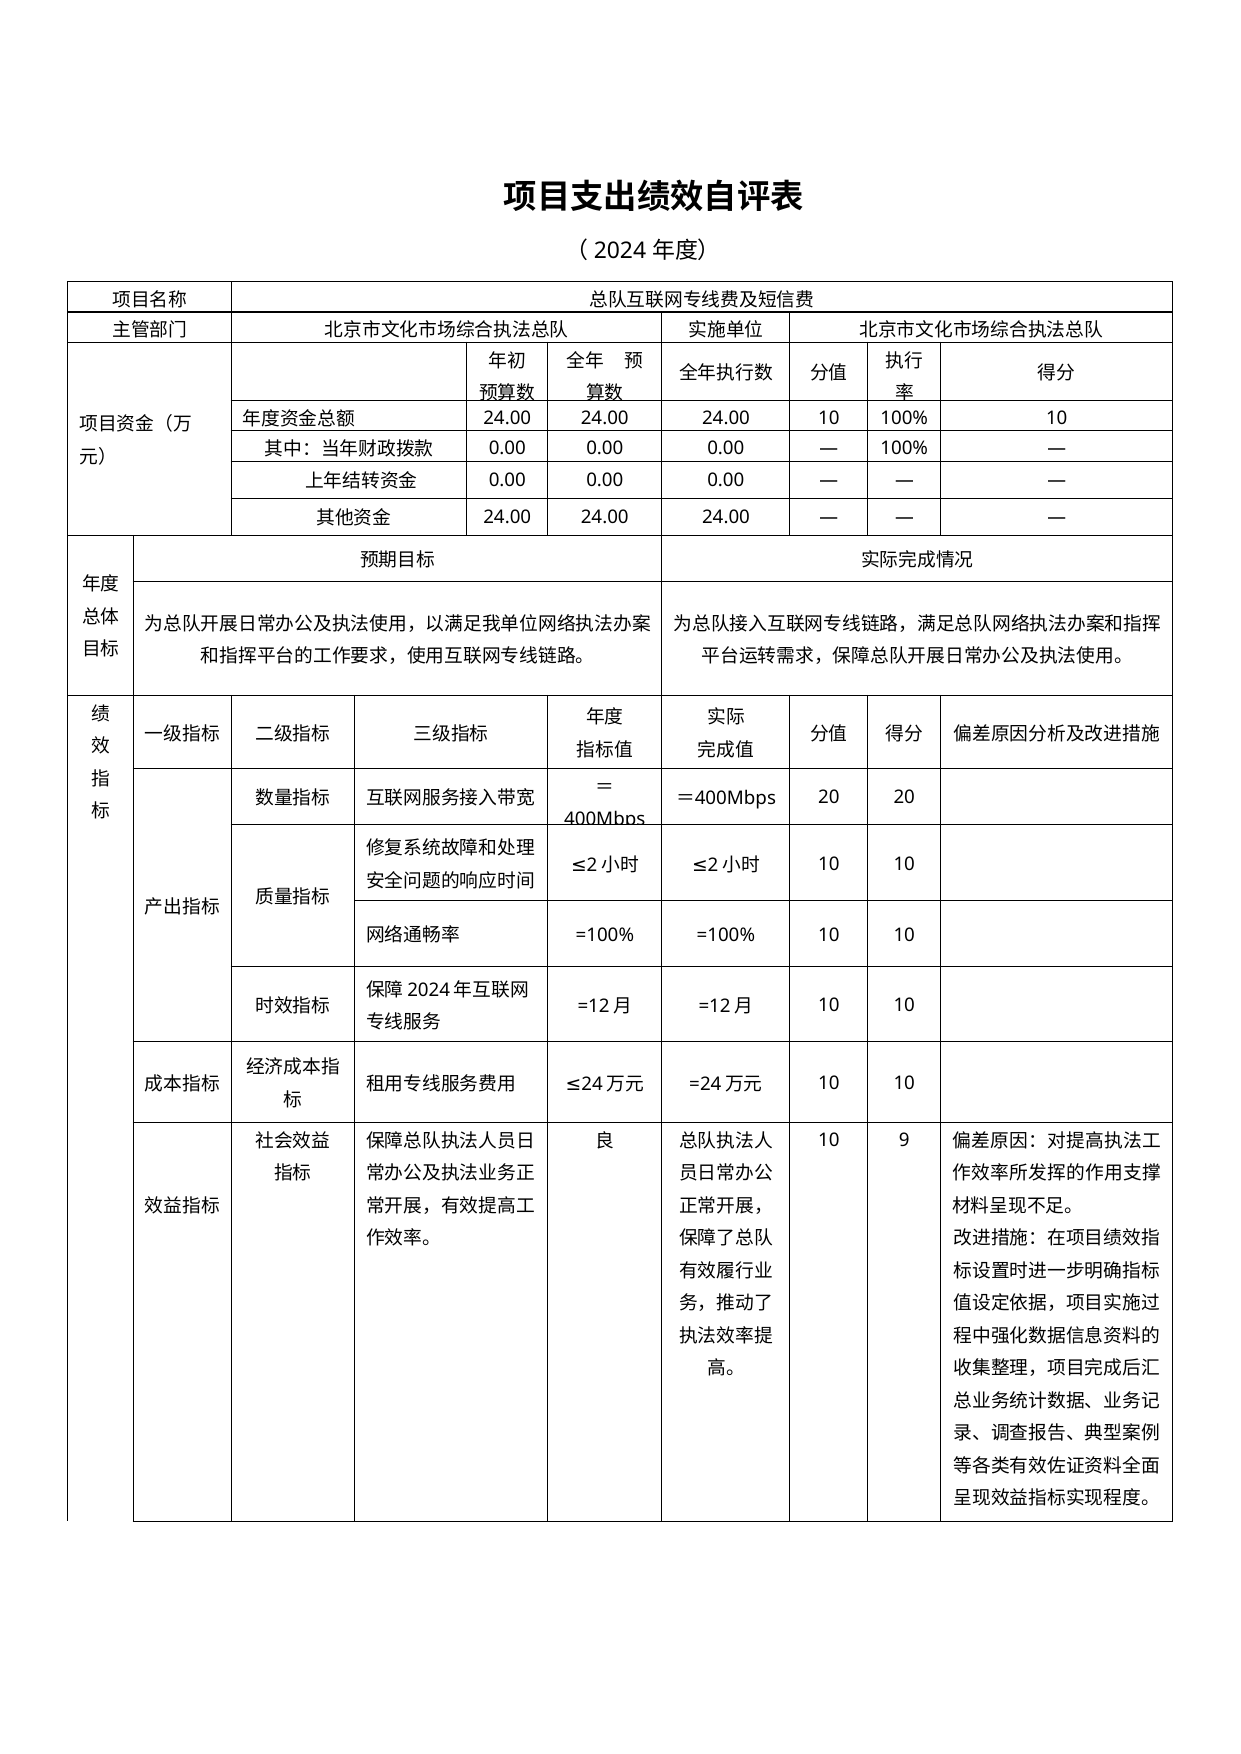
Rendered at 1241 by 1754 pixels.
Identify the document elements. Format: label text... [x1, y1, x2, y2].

table_cell 效益指标 [134, 1123, 231, 1521]
table_cell 偏差原因分析及改进措施 [941, 696, 1172, 768]
table_cell [941, 769, 1172, 824]
table_cell 总队执法人员日常办公正常开展，保障了总队有效履行业务，推动了执法效率提高。 [662, 1123, 789, 1521]
table_cell 项目资金（万元） [68, 343, 231, 535]
table_cell — [941, 431, 1172, 461]
table_cell 保障2024年互联网专线服务 [355, 967, 547, 1041]
table_cell 三级指标 [355, 696, 547, 768]
table_cell 得分 [868, 696, 940, 768]
table_cell 质量指标 [232, 825, 354, 966]
table_cell 24.00 [467, 401, 547, 430]
table_cell 24.00 [548, 499, 661, 535]
table_cell 24.00 [548, 401, 661, 430]
table_cell — [941, 462, 1172, 498]
table_cell 互联网服务接入带宽 [355, 769, 547, 824]
table_cell — [868, 499, 940, 535]
table_cell 时效指标 [232, 967, 354, 1041]
table_cell 年度总体目标 [68, 536, 133, 695]
table_cell ＝400Mbps [548, 769, 661, 824]
table_cell 租用专线服务费用 [355, 1042, 547, 1122]
table_cell 10 [790, 1123, 867, 1521]
table_cell =12月 [548, 967, 661, 1041]
table_cell 24.00 [467, 499, 547, 535]
table_cell 为总队接入互联网专线链路，满足总队网络执法办案和指挥平台运转需求，保障总队开展日常办公及执法使用。 [662, 582, 1172, 695]
table_cell 产出指标 [134, 769, 231, 1041]
table_cell =24万元 [662, 1042, 789, 1122]
table_cell 为总队开展日常办公及执法使用，以满足我单位网络执法办案和指挥平台的工作要求，使用互联网专线链路。 [134, 582, 661, 695]
table_cell 10 [868, 967, 940, 1041]
table_cell 年度 指标值 [548, 696, 661, 768]
table_cell 实际完成情况 [662, 536, 1172, 581]
table_cell =100% [662, 901, 789, 966]
table_cell 得分 [941, 343, 1172, 400]
table_cell 主管部门 [68, 313, 231, 342]
table_cell 一级指标 [134, 696, 231, 768]
table_cell 年初 预算数 [467, 343, 547, 400]
table_cell 年度资金总额 [232, 401, 466, 430]
table_cell [941, 825, 1172, 900]
table_cell 0.00 [467, 462, 547, 498]
table_header 项目支出绩效自评表 [68, 162, 1172, 216]
table_cell 上年结转资金 [232, 462, 466, 498]
table_cell 0.00 [467, 431, 547, 461]
table_cell 100% [868, 431, 940, 461]
table_cell — [790, 431, 867, 461]
table_cell [941, 967, 1172, 1041]
table_cell ≤2小时 [662, 825, 789, 900]
table_cell — [941, 499, 1172, 535]
table_cell 偏差原因：对提高执法工作效率所发挥的作用支撑材料呈现不足。 改进措施：在项目绩效指标设置时进一步明确指标值设定依据，项目实施过程中强化数据信息资料的收集整理，项目完成后汇总业务统计数据、业务记录、调查报告、典型案例等各类有效佐证资料全面呈现效益指标实现程度。 [941, 1123, 1172, 1521]
table_cell 10 [790, 901, 867, 966]
table_cell 数量指标 [232, 769, 354, 824]
table_cell — [868, 462, 940, 498]
table_cell 全年 预算数 [548, 343, 661, 400]
table_cell — [790, 462, 867, 498]
table_cell 其他资金 [232, 499, 466, 535]
table_cell [941, 901, 1172, 966]
table_cell [232, 343, 466, 400]
table_cell 良 [548, 1123, 661, 1521]
table_cell [941, 1042, 1172, 1122]
table_cell — [790, 499, 867, 535]
table_cell （ 2024 年度） [68, 216, 1172, 281]
table_cell 20 [790, 769, 867, 824]
table_cell 保障总队执法人员日常办公及执法业务正常开展，有效提高工作效率。 [355, 1123, 547, 1521]
table_cell 100% [868, 401, 940, 430]
table_cell 成本指标 [134, 1042, 231, 1122]
table_cell =100% [548, 901, 661, 966]
table_cell 0.00 [548, 431, 661, 461]
table_cell 0.00 [662, 462, 789, 498]
table_cell 北京市文化市场综合执法总队 [232, 313, 661, 342]
table_cell ≤2小时 [548, 825, 661, 900]
table_cell ＝400Mbps [662, 769, 789, 824]
table_cell 总队互联网专线费及短信费 [232, 282, 1172, 311]
table_cell 10 [790, 967, 867, 1041]
table_cell 24.00 [662, 401, 789, 430]
table_cell 10 [941, 401, 1172, 430]
table_cell 修复系统故障和处理安全问题的响应时间 [355, 825, 547, 900]
table_cell 分值 [790, 696, 867, 768]
table_cell 9 [868, 1123, 940, 1521]
table_cell ≤24万元 [548, 1042, 661, 1122]
table_cell 预期目标 [134, 536, 661, 581]
table_cell 0.00 [662, 431, 789, 461]
table_cell 10 [790, 401, 867, 430]
table_cell 二级指标 [232, 696, 354, 768]
table_cell 24.00 [662, 499, 789, 535]
table_cell 经济成本指标 [232, 1042, 354, 1122]
table_cell 实际 完成值 [662, 696, 789, 768]
table_cell 北京市文化市场综合执法总队 [790, 313, 1172, 342]
table_cell 网络通畅率 [355, 901, 547, 966]
table_cell 实施单位 [662, 313, 789, 342]
table_cell 20 [868, 769, 940, 824]
table_cell 10 [868, 901, 940, 966]
table_cell 全年执行数 [662, 343, 789, 400]
table_cell 绩 效 指 标 [68, 696, 133, 1521]
table_cell 分值 [790, 343, 867, 400]
table_cell 10 [868, 1042, 940, 1122]
table_cell 0.00 [548, 462, 661, 498]
table_cell 项目名称 [68, 282, 231, 311]
table_cell 10 [790, 1042, 867, 1122]
table_cell 执行率 [868, 343, 940, 400]
table_cell 其中：当年财政拨款 [232, 431, 466, 461]
table_cell 10 [868, 825, 940, 900]
table_cell 社会效益 指标 [232, 1123, 354, 1521]
table_cell =12月 [662, 967, 789, 1041]
table_cell 10 [790, 825, 867, 900]
